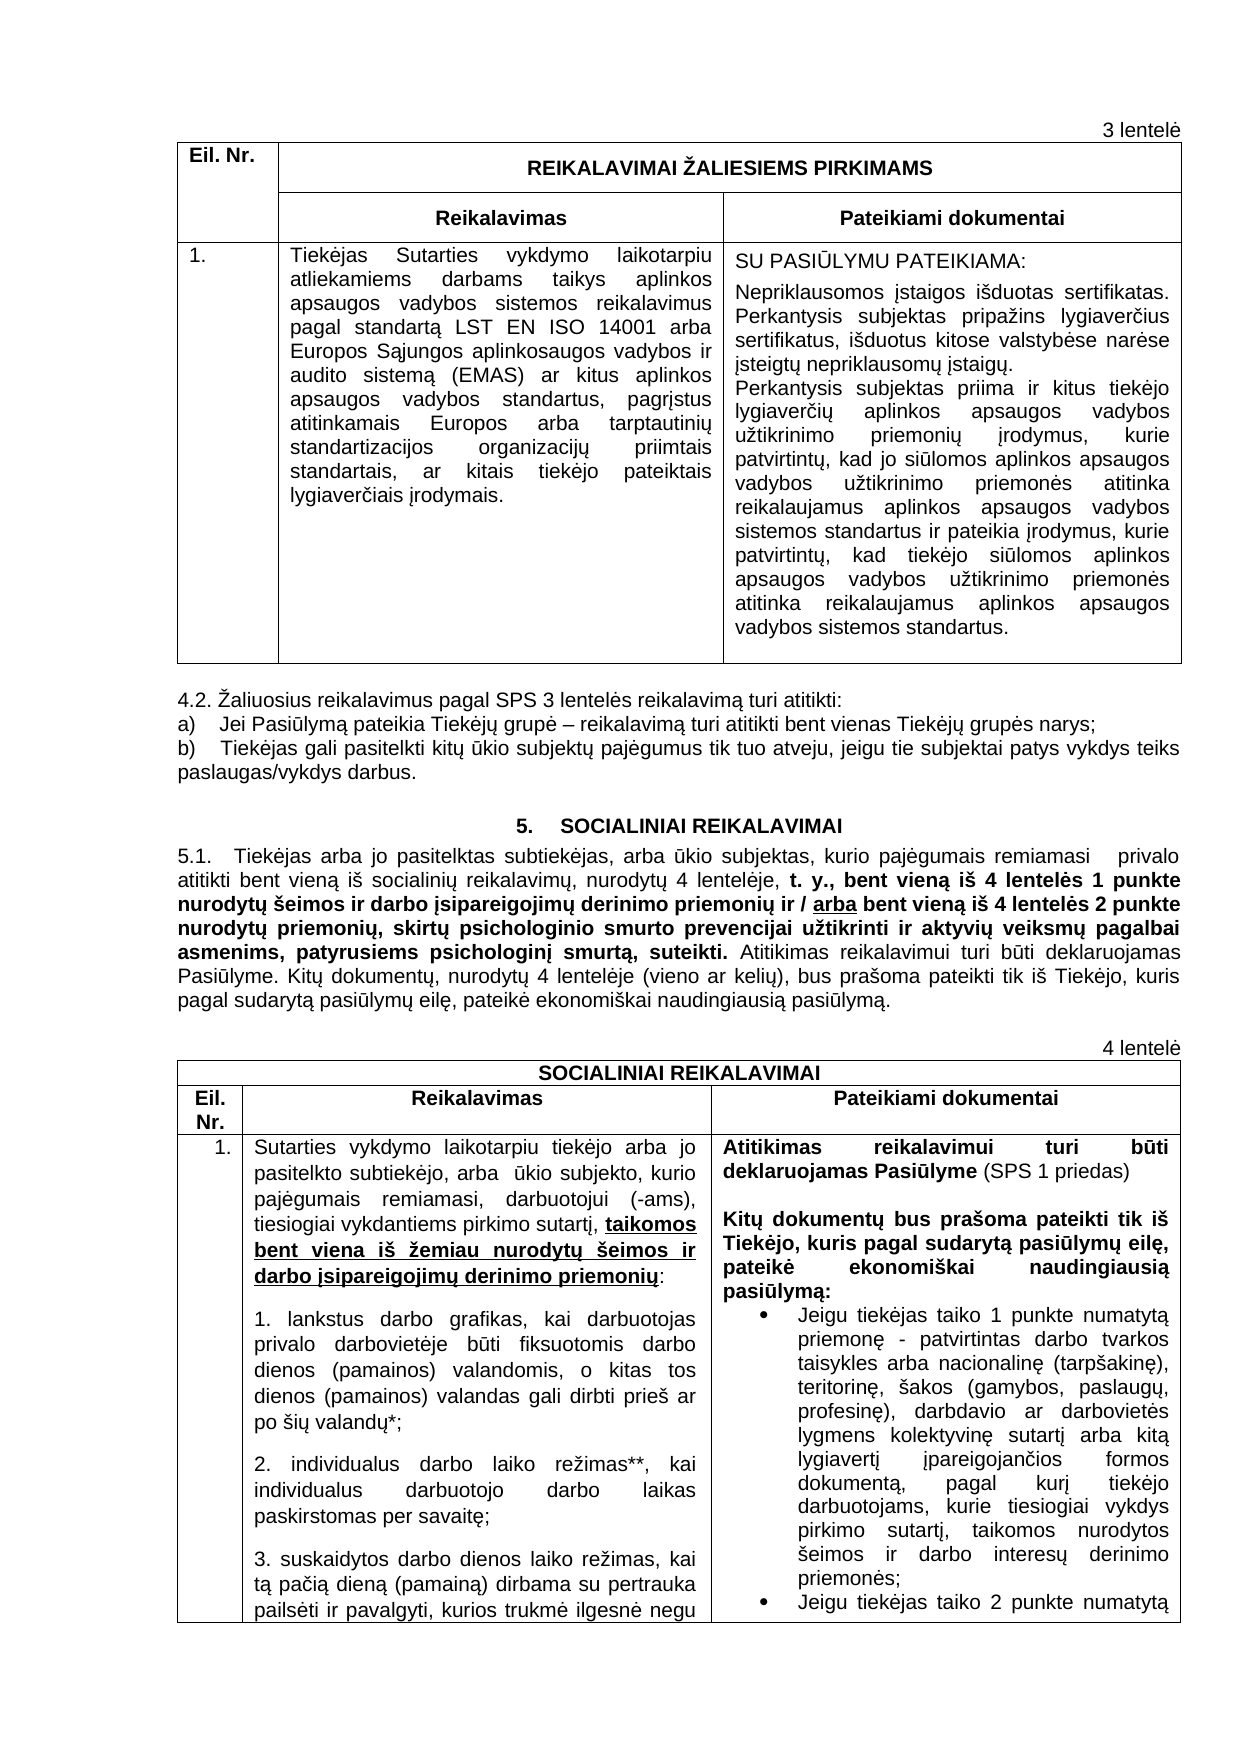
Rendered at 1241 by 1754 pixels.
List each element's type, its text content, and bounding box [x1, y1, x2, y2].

list 4 lentelė [177, 1036, 1181, 1060]
table_header SOCIALINIAI REIKALAVIMAI [178, 1061, 1180, 1085]
table_cell Reikalavimas [279, 193, 723, 242]
table_header Eil. Nr. [178, 143, 278, 242]
text b) Tiekėjas gali pasitelkti kitų ūkio subjektų pajėgumus tik tuo atveju, jeigu tie subjektai patys vykdys teiks paslaugas/vykdys darbus. [177, 736, 1181, 784]
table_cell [712, 1135, 1180, 1622]
text a) Jei Pasiūlymą pateikia Tiekėjų grupė – reikalavimą turi atitikti bent vienas Tiekėjų grupės narys; [177, 712, 1181, 736]
text 4.2. Žaliuosius reikalavimus pagal SPS 3 lentelės reikalavimą turi atitikti: [177, 688, 1181, 712]
list Tiekėjas arba jo pasitelktas subtiekėjas, arba ūkio subjektas, kurio pajėgumais remiamasi privalo atitikti bent vieną iš socialinių reikalavimų, nurodytų 4 lentelėje, t. y., bent vieną iš 4 lentelės 1 punkte nurodytų šeimos ir darbo įsipareigojimų derinimo priemonių ir / arba bent vieną iš 4 lentelės 2 punkte nurodytų priemonių, skirtų psichologinio smurto prevencijai užtikrinti ir aktyvių veiksmų pagalbai asmenims, patyrusiems psichologinį smurtą, suteikti. Atitikimas reikalavimui turi būti deklaruojamas Pasiūlyme. Kitų dokumentų, nurodytų 4 lentelėje (vieno ar kelių), bus prašoma pateikti tik iš Tiekėjo, kuris pagal sudarytą pasiūlymų eilę, pateikė ekonomiškai naudingiausią pasiūlymą. [177, 844, 1181, 1012]
table_cell SU PASIŪLYMU PATEIKIAMA: Nepriklausomos įstaigos išduotas sertifikatas. Perkantysis subjektas pripažins lygiaverčius sertifikatus, išduotus kitose valstybėse narėse įsteigtų nepriklausomų įstaigų. Perkantysis subjektas priima ir kitus tiekėjo lygiaverčių aplinkos apsaugos vadybos užtikrinimo priemonių įrodymus, kurie patvirtintų, kad jo siūlomos aplinkos apsaugos vadybos užtikrinimo priemonės atitinka reikalaujamus aplinkos apsaugos vadybos sistemos standartus ir pateikia įrodymus, kurie patvirtintų, kad tiekėjo siūlomos aplinkos apsaugos vadybos užtikrinimo priemonės atitinka reikalaujamus aplinkos apsaugos vadybos sistemos standartus. [724, 243, 1181, 663]
subtitle SOCIALINIAI REIKALAVIMAI [177, 814, 1181, 838]
text 3 lentelė [177, 118, 1181, 142]
table_header REIKALAVIMAI ŽALIESIEMS PIRKIMAMS [279, 143, 1181, 192]
table_cell Eil. Nr. [178, 1086, 242, 1134]
table_cell 1. [178, 243, 278, 663]
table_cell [243, 1135, 711, 1622]
table_cell Pateikiami dokumentai [724, 193, 1181, 242]
table_cell 1. [178, 1135, 242, 1622]
table_cell Reikalavimas [243, 1086, 711, 1134]
table_cell Tiekėjas Sutarties vykdymo laikotarpiu atliekamiems darbams taikys aplinkos apsaugos vadybos sistemos reikalavimus pagal standartą LST EN ISO 14001 arba Europos Sąjungos aplinkosaugos vadybos ir audito sistemą (EMAS) ar kitus aplinkos apsaugos vadybos standartus, pagrįstus atitinkamais Europos arba tarptautinių standartizacijos organizacijų priimtais standartais, ar kitais tiekėjo pateiktais lygiaverčiais įrodymais. [279, 243, 723, 663]
table_cell Pateikiami dokumentai [712, 1086, 1180, 1134]
